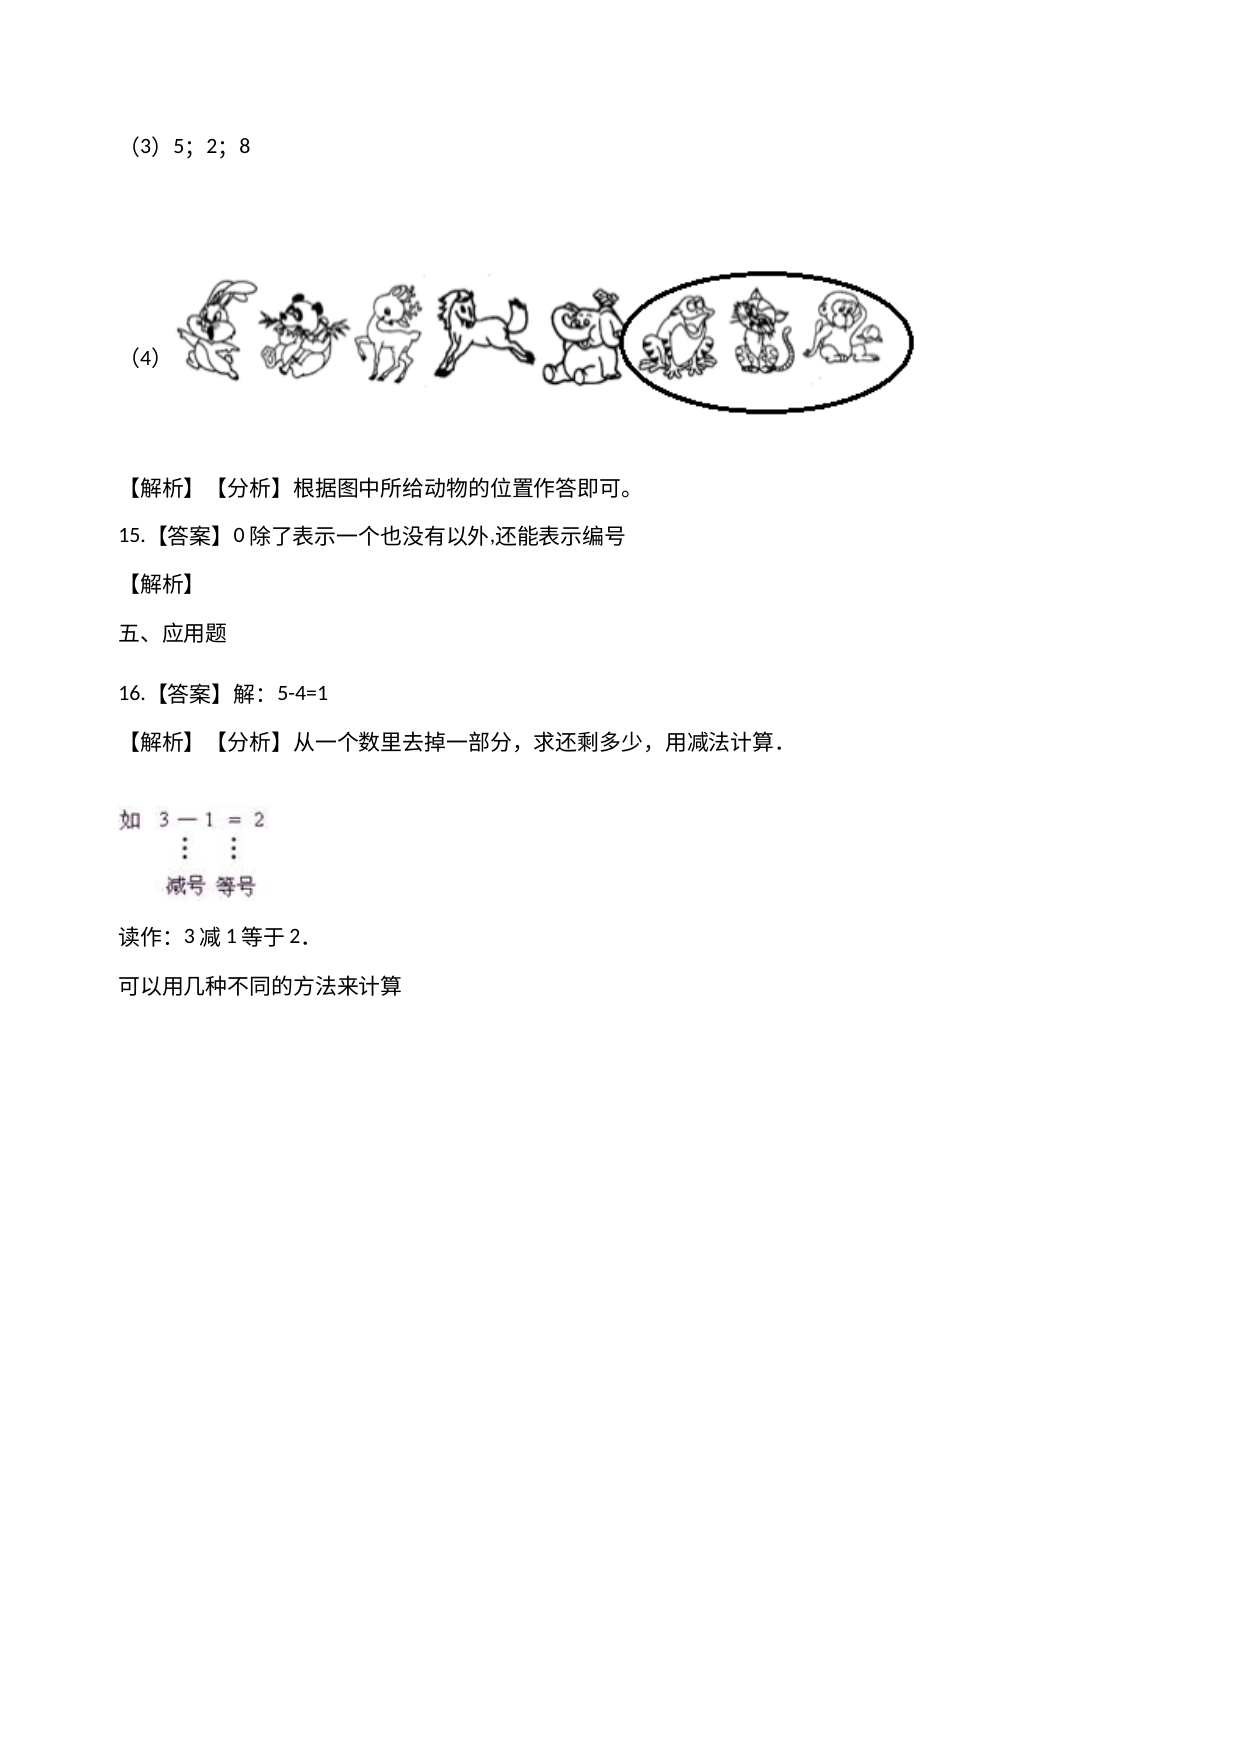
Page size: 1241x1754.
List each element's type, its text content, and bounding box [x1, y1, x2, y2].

picture [173, 259, 925, 427]
text 16.【答案】解：5-4=1 [118, 676, 1122, 709]
text 五、应用题 [118, 615, 1122, 648]
text 【解析】 [118, 567, 1122, 599]
picture [118, 805, 272, 901]
text 【解析】【分析】从一个数里去掉一部分，求还剩多少，用减法计算． 读作：3减1等于2． 可以用几种不同的方法来计算 [118, 724, 1122, 1001]
text 【解析】【分析】根据图中所给动物的位置作答即可。 [118, 470, 1122, 503]
text 15.【答案】0除了表示一个也没有以外,还能表示编号 [118, 519, 1122, 551]
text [118, 129, 1122, 454]
